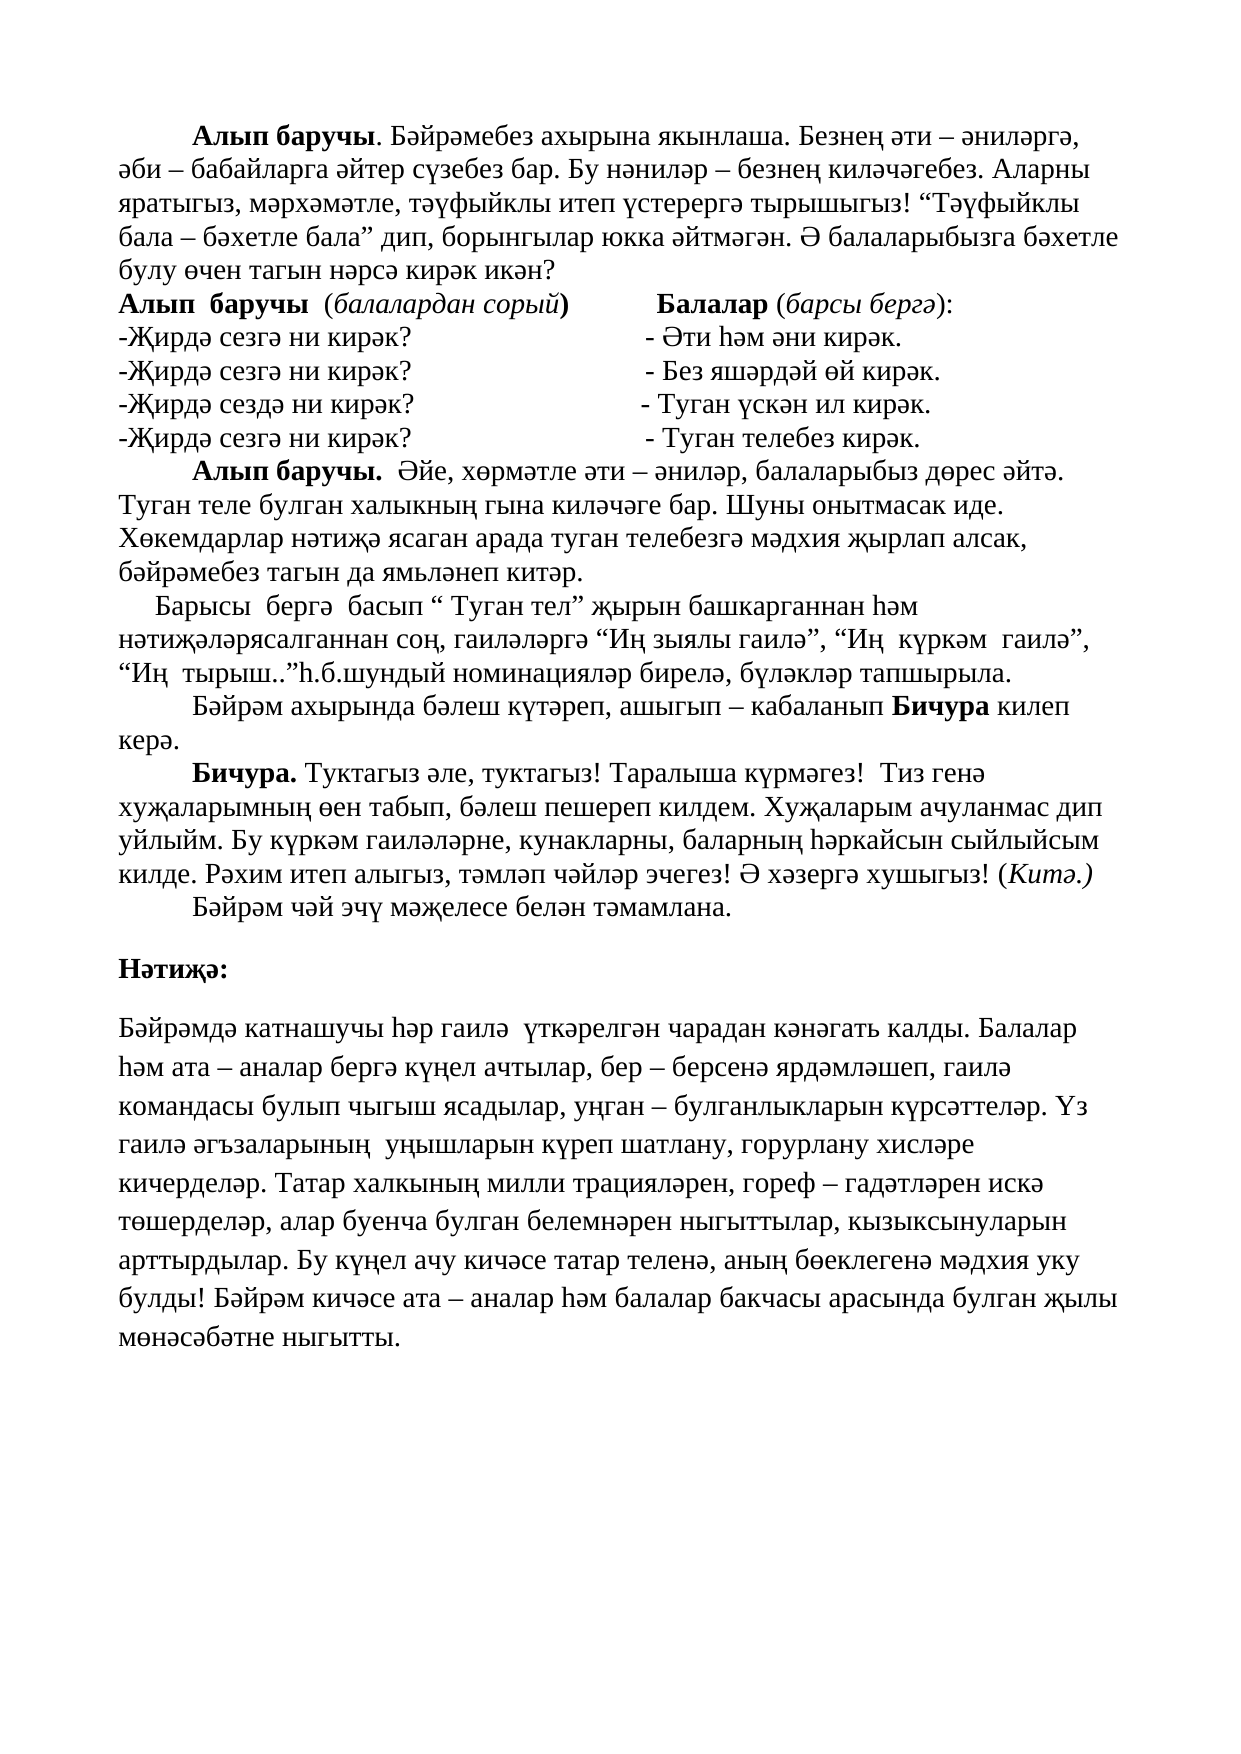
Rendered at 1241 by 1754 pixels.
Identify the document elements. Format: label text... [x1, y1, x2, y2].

text -Җирдә сезгә ни кирәк? - Туган телебез кирәк. [118, 420, 1122, 453]
text нәтиҗәләрясалганнан соң, гаиләләргә “Иң зыялы гаилә”, “Иң күркәм гаилә”, [118, 621, 1122, 655]
text Бичура. Туктагыз әле, туктагыз! Таралыша күрмәгез! Тиз генә хуҗаларымның өен табып, бәлеш пешереп килдем. Хуҗаларым ачуланмас дип уйлыйм. Бу күркәм гаиләләрне, кунакларны, баларның һәркайсын сыйлыйсым килде. Рәхим итеп алыгыз, тәмләп чәйләр эчегез! Ә хәзергә хушыгыз! (Китә.) [118, 755, 1122, 889]
text Алып баручы (балалардан сорый) Балалар (барсы бергә): [118, 286, 1122, 319]
text Бәйрәмдә катнашучы һәр гаилә үткәрелгән чарадан кәнәгать калды. Балалар һәм ата – аналар бергә күңел ачтылар, бер – берсенә ярдәмләшеп, гаилә командасы булып чыгыш ясадылар, уңган – булганлыкларын күрсәттеләр. Үз гаилә әгъзаларының уңышларын күреп шатлану, горурлану хисләре кичерделәр. Татар халкының милли трацияләрен, гореф – гадәтләрен искә төшерделәр, алар буенча булган белемнәрен ныгыттылар, кызыксынуларын арттырдылар. Бу күңел ачу кичәсе татар теленә, аның бөеклегенә мәдхия уку булды! Бәйрәм кичәсе ата – аналар һәм балалар бакчасы арасында булган җылы мөнәсәбәтне ныгытты. [118, 1011, 1122, 1352]
text Барысы бергә басып “ Туган тел” җырын башкарганнан һәм [118, 588, 1122, 621]
text Нәтиҗә: [118, 951, 1122, 985]
text -Җирдә сездә ни кирәк? - Туган үскән ил кирәк. [118, 386, 1122, 420]
text “Иң тырыш..”һ.б.шундый номинацияләр бирелә, бүләкләр тапшырыла. [118, 655, 1122, 688]
text Бәйрәм чәй эчү мәҗелесе белән тәмамлана. [118, 889, 1122, 923]
text -Җирдә сезгә ни кирәк? - Без яшәрдәй өй кирәк. [118, 353, 1122, 386]
text Алып баручы. Әйе, хөрмәтле әти – әниләр, балаларыбыз дөрес әйтә. Туган теле булган халыкның гына киләчәге бар. Шуны онытмасак иде. Хөкемдарлар нәтиҗә ясаган арада туган телебезгә мәдхия җырлап алсак, бәйрәмебез тагын да ямьләнеп китәр. [118, 453, 1122, 588]
text Бәйрәм ахырында бәлеш күтәреп, ашыгып – кабаланып Бичура килеп керә. [118, 688, 1122, 755]
text Алып баручы. Бәйрәмебез ахырына якынлаша. Безнең әти – әниләргә, әби – бабайларга әйтер сүзебез бар. Бу нәниләр – безнең киләчәгебез. Аларны яратыгыз, мәрхәмәтле, тәүфыйклы итеп үстерергә тырышыгыз! “Тәүфыйклы бала – бәхетле бала” дип, борынгылар юкка әйтмәгән. Ә балаларыбызга бәхетле булу өчен тагын нәрсә кирәк икән? [118, 118, 1122, 286]
text -Җирдә сезгә ни кирәк? - Әти һәм әни кирәк. [118, 319, 1122, 353]
